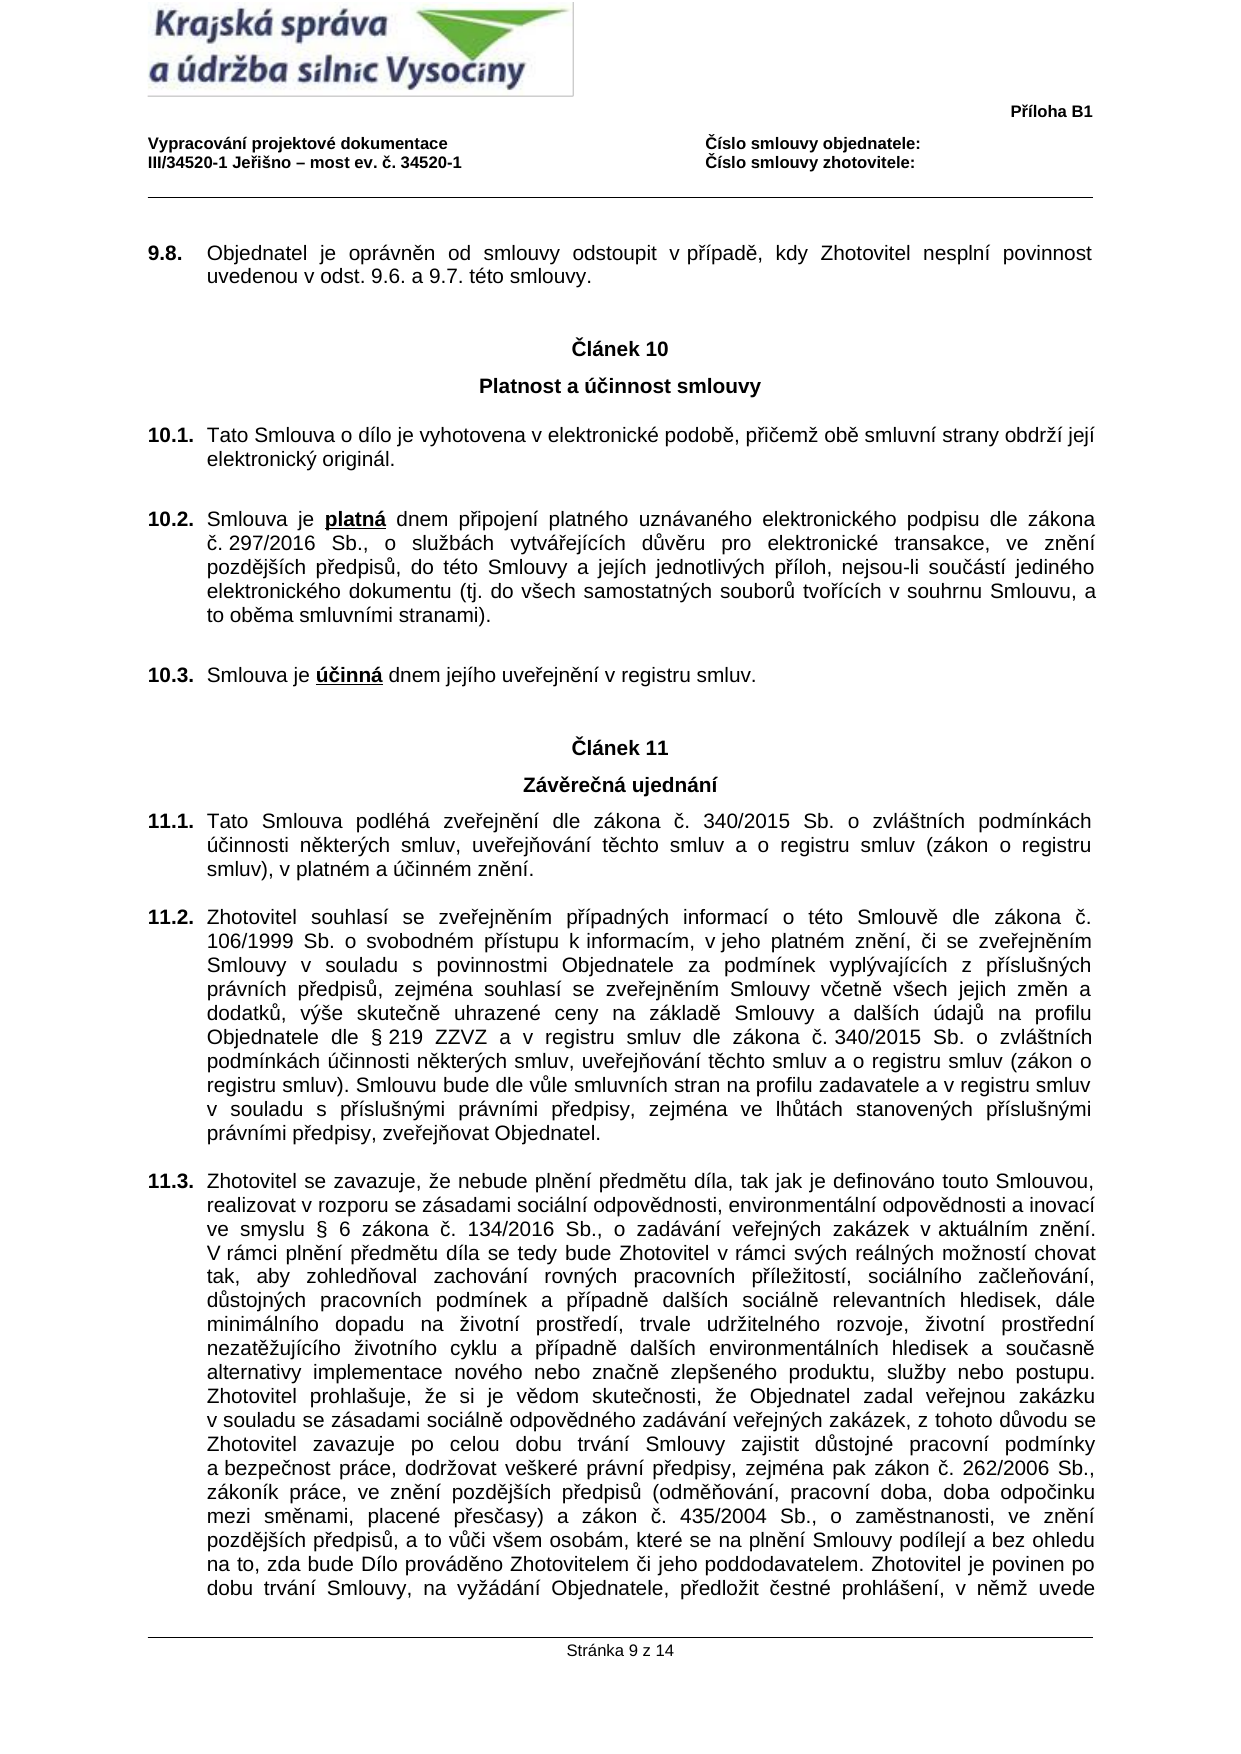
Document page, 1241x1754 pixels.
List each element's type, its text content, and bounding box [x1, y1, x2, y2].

list Objednatel je oprávněn od smlouvy odstoupit v případě, kdy Zhotovitel nesplní povinnost uvedenou v odst. 9.6. a 9.7. této smlouvy. [148, 240, 1093, 288]
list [148, 1168, 1096, 1600]
subtitle Platnost a účinnost smlouvy [148, 374, 1093, 398]
text Závěrečná ujednání [148, 773, 1093, 797]
list Zhotovitel souhlasí se zveřejněním případných informací o této Smlouvě dle zákona č. 106/1999 Sb. o svobodném přístupu k informacím, v jeho platném znění, či se zveřejněním Smlouvy v souladu s povinnostmi Objednatele za podmínek vyplývajících z příslušných právních předpisů, zejména souhlasí se zveřejněním Smlouvy včetně všech jejich změn a dodatků, výše skutečně uhrazené ceny na základě Smlouvy a dalších údajů na profilu Objednatele dle § 219 ZZVZ a v registru smluv dle zákona č. 340/2015 Sb. o zvláštních podmínkách účinnosti některých smluv, uveřejňování těchto smluv a o registru smluv (zákon o registru smluv). Smlouvu bude dle vůle smluvních stran na profilu zadavatele a v registru smluv v souladu s příslušnými právními předpisy, zejména ve lhůtách stanovených příslušnými právními předpisy, zveřejňovat Objednatel. [148, 905, 1093, 1144]
list Tato Smlouva o dílo je vyhotovena v elektronické podobě, přičemž obě smluvní strany obdrží její elektronický originál. [148, 423, 1096, 471]
list Tato Smlouva podléhá zveřejnění dle zákona č. 340/2015 Sb. o zvláštních podmínkách účinnosti některých smluv, uveřejňování těchto smluv a o registru smluv (zákon o registru smluv), v platném a účinném znění. [148, 809, 1093, 881]
list Smlouva je platná dnem připojení platného uznávaného elektronického podpisu dle zákona č. 297/2016 Sb., o službách vytvářejících důvěru pro elektronické transakce, ve znění pozdějších předpisů, do této Smlouvy a jejích jednotlivých příloh, nejsou-li součástí jediného elektronického dokumentu (tj. do všech samostatných souborů tvořících v souhrnu Smlouvu, a to oběma smluvními stranami). [148, 507, 1096, 627]
text Článek 11 [148, 736, 1093, 760]
list Smlouva je účinná dnem jejího uveřejnění v registru smluv. [148, 663, 1096, 687]
text Článek 10 [148, 337, 1093, 361]
picture [147, 2, 574, 98]
